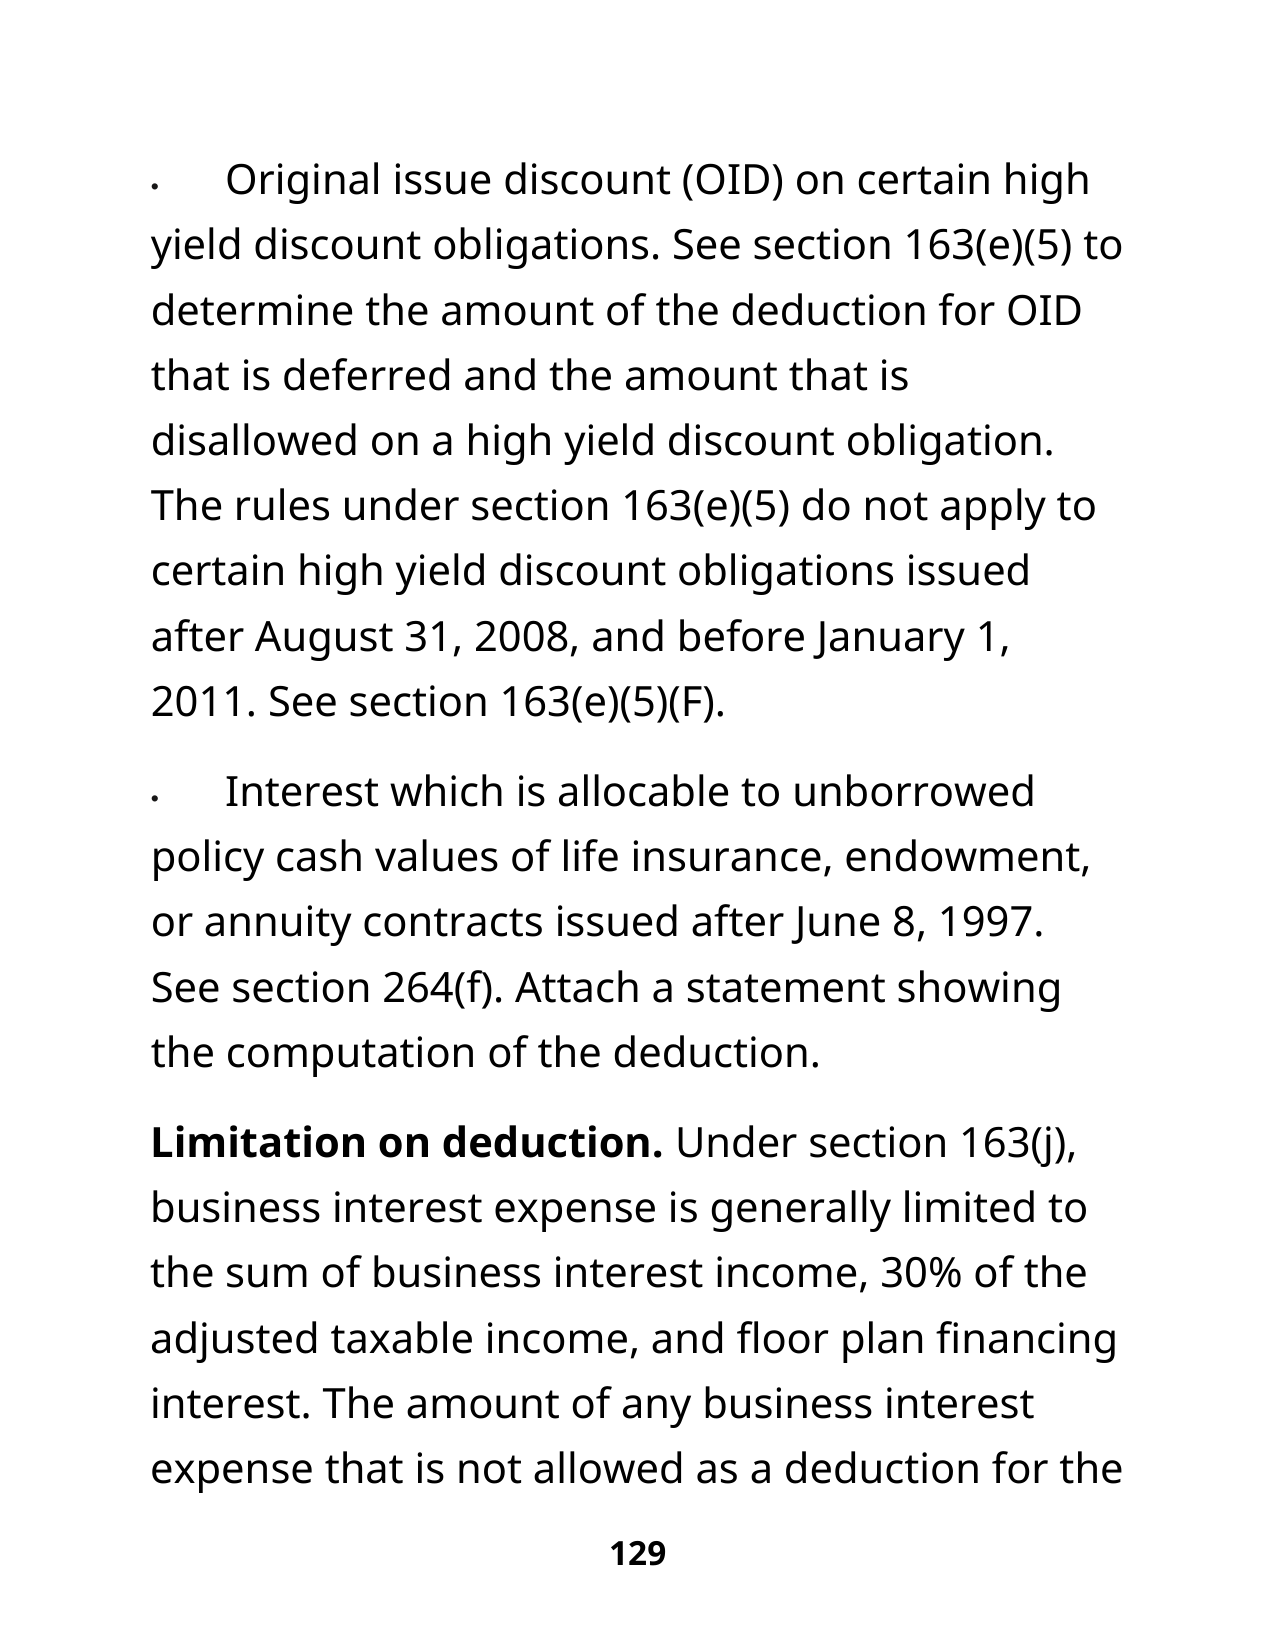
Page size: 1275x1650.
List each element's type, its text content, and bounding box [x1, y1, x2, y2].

list Interest which is allocable to unborrowed policy cash values of life insurance, endowment, or annuity contracts issued after June 8, 1997. See section 264(f). Attach a statement showing the computation of the deduction. [151, 762, 1125, 1079]
list Original issue discount (OID) on certain high yield discount obligations. See section 163(e)(5) to determine the amount of the deduction for OID that is deferred and the amount that is disallowed on a high yield discount obligation. The rules under section 163(e)(5) do not apply to certain high yield discount obligations issued after August 31, 2008, and before January 1, 2011. See section 163(e)(5)(F). [151, 150, 1125, 728]
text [150, 1113, 1125, 1496]
